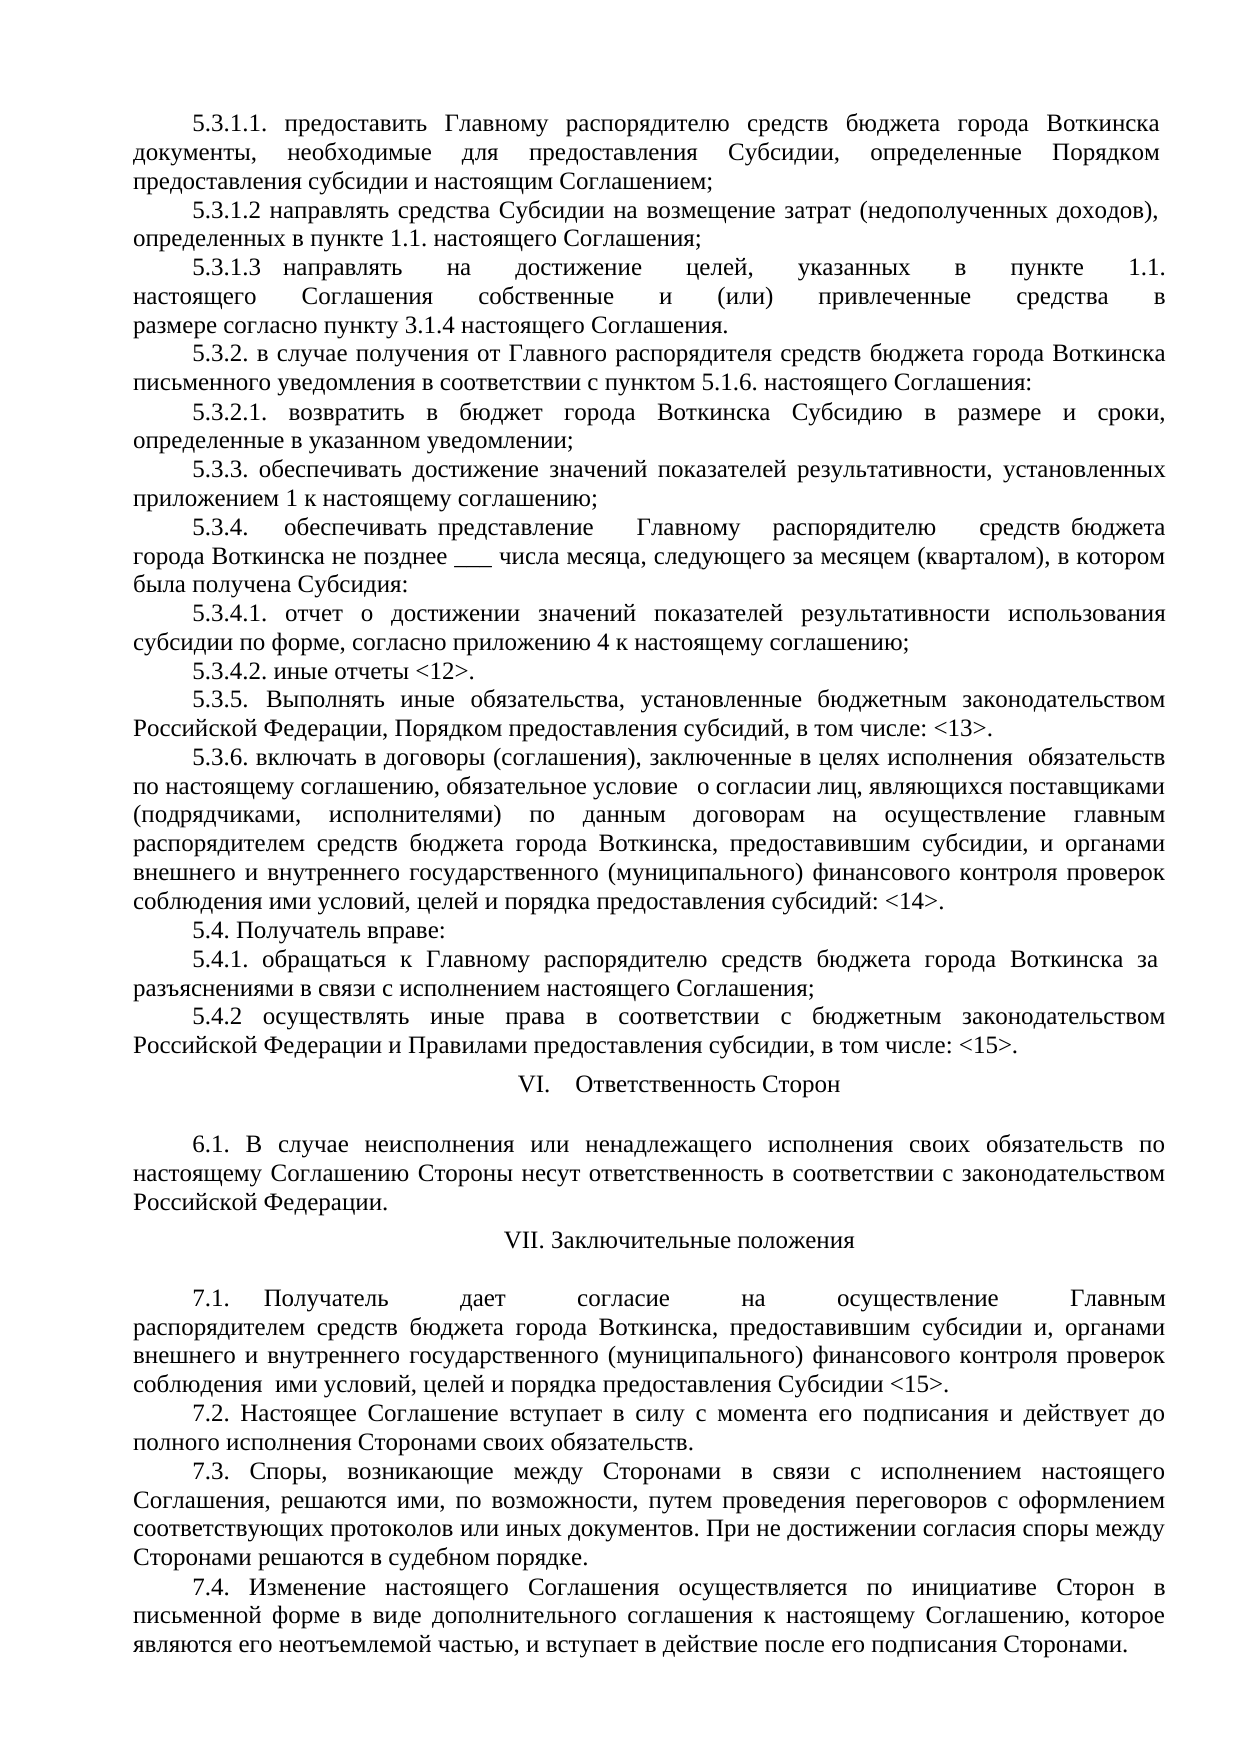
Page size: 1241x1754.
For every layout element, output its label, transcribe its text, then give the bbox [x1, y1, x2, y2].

text 5.4.2 осуществлять иные права в соответствии с бюджетным законодательством Российской Федерации и Правилами предоставления субсидии, в том числе: <15>. [133, 1001, 1166, 1059]
text 7.3. Споры, возникающие между Сторонами в связи с исполнением настоящего Соглашения, решаются ими, по возможности, путем проведения переговоров с оформлением соответствующих протоколов или иных документов. При не достижении согласия споры между Сторонами решаются в судебном порядке. [133, 1456, 1166, 1571]
text 6.1. В случае неисполнения или ненадлежащего исполнения своих обязательств по настоящему Соглашению Стороны несут ответственность в соответствии с законодательством Российской Федерации. [133, 1129, 1166, 1216]
text 5.3.5. Выполнять иные обязательства, установленные бюджетным законодательством Российской Федерации, Порядком предоставления субсидий, в том числе: <13>. [133, 684, 1166, 742]
text 5.3.1.3 направлять на достижение целей, указанных в пункте 1.1. настоящего Соглашения собственные и (или) привлеченные средства в размере согласно пункту 3.1.4 настоящего Соглашения. [133, 252, 1166, 338]
text 7.1. Получатель дает согласие на осуществление Главным распорядителем средств бюджета города Воткинска, предоставившим субсидии и, органами внешнего и внутреннего государственного (муниципального) финансового контроля проверок соблюдения ими условий, целей и порядка предоставления Субсидии <15>. [133, 1283, 1166, 1398]
text 5.3.1.1. предоставить Главному распорядителю средств бюджета города Воткинска документы, необходимые для предоставления Субсидии, определенные Порядком предоставления субсидии и настоящим Соглашением; [133, 108, 1161, 195]
text VI. Ответственность Сторон [133, 1069, 1166, 1098]
text 5.3.2. в случае получения от Главного распорядителя средств бюджета города Воткинска письменного уведомления в соответствии с пунктом 5.1.6. настоящего Соглашения: [133, 338, 1166, 396]
text 7.2. Настоящее Соглашение вступает в силу с момента его подписания и действует до полного исполнения Сторонами своих обязательств. [133, 1398, 1166, 1456]
text VII. Заключительные положения [133, 1225, 1166, 1254]
text 5.3.4.1. отчет о достижении значений показателей результативности использования субсидии по форме, согласно приложению 4 к настоящему соглашению; [133, 598, 1166, 656]
text 5.4.1. обращаться к Главному распорядителю средств бюджета города Воткинска за разъяснениями в связи с исполнением настоящего Соглашения; [133, 944, 1159, 1001]
text 5.3.4. обеспечивать представление Главному распорядителю средств бюджета города Воткинска не позднее ___ числа месяца, следующего за месяцем (кварталом), в котором была получена Субсидия: [133, 512, 1166, 598]
text 5.4. Получатель вправе: [133, 915, 1166, 944]
text 5.3.2.1. возвратить в бюджет города Воткинска Субсидию в размере и сроки, определенные в указанном уведомлении; [133, 397, 1166, 454]
text 5.3.1.2 направлять средства Субсидии на возмещение затрат (недополученных доходов), определенных в пункте 1.1. настоящего Соглашения; [133, 195, 1159, 252]
text 5.3.6. включать в договоры (соглашения), заключенные в целях исполнения обязательств по настоящему соглашению, обязательное условие о согласии лиц, являющихся поставщиками (подрядчиками, исполнителями) по данным договорам на осуществление главным распорядителем средств бюджета города Воткинска, предоставившим субсидии, и органами внешнего и внутреннего государственного (муниципального) финансового контроля проверок соблюдения ими условий, целей и порядка предоставления субсидий: <14>. [133, 742, 1166, 914]
text 7.4. Изменение настоящего Соглашения осуществляется по инициативе Сторон в письменной форме в виде дополнительного соглашения к настоящему Соглашению, которое являются его неотъемлемой частью, и вступает в действие после его подписания Сторонами. [133, 1572, 1166, 1658]
text 5.3.4.2. иные отчеты <12>. [133, 656, 1166, 684]
text 5.3.3. обеспечивать достижение значений показателей результативности, установленных приложением 1 к настоящему соглашению; [133, 454, 1166, 512]
